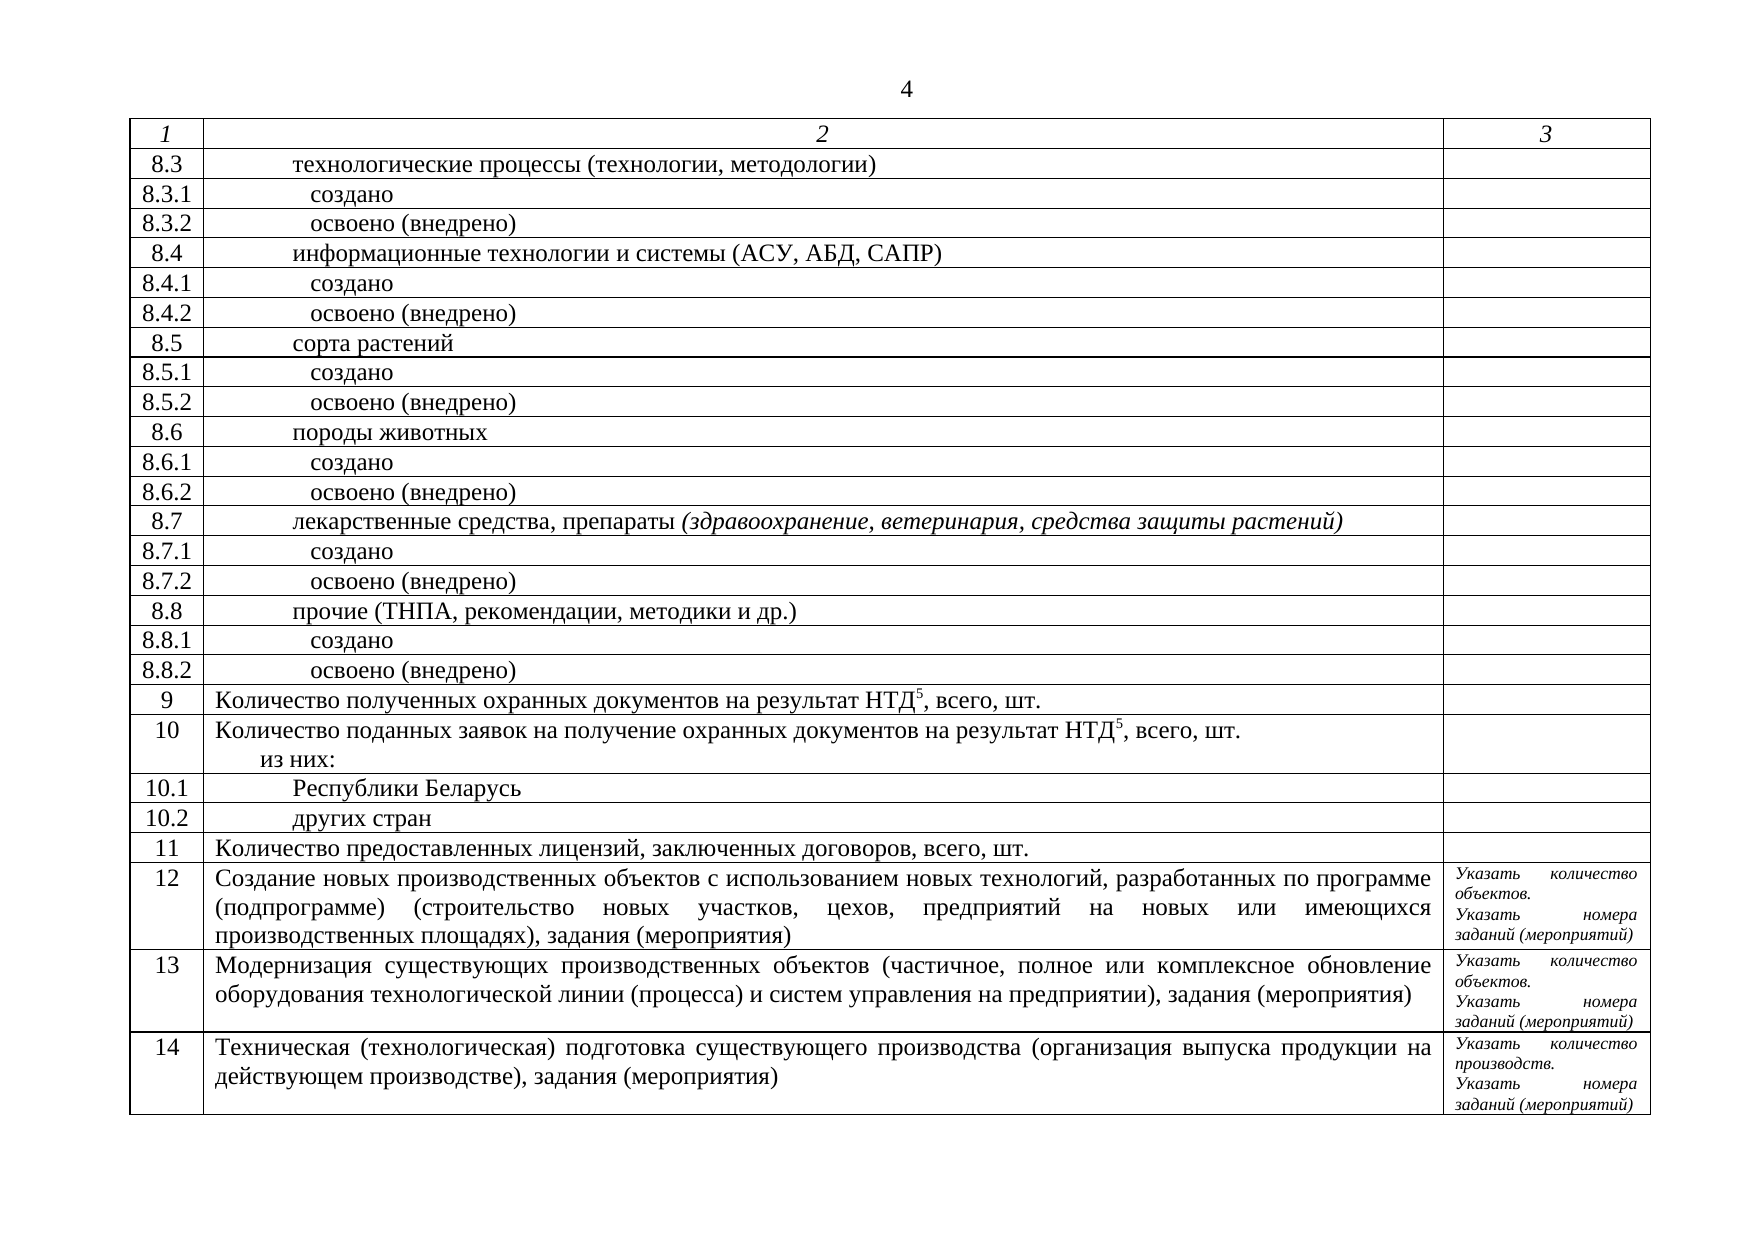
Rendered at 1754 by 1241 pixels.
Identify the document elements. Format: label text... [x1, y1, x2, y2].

table_cell 14 [131, 1033, 203, 1114]
table_cell создано [204, 268, 1443, 297]
table_cell создано [204, 626, 1443, 654]
table_cell лекарственные средства, препараты (здравоохранение, ветеринария, средства защиты растений) [204, 506, 1443, 535]
table_cell создано [204, 536, 1443, 565]
table_cell [1444, 179, 1650, 207]
table_cell Количество полученных охранных документов на результат НТД5, всего, шт. [204, 685, 1443, 714]
table_cell 8.5.2 [131, 387, 203, 416]
table_cell 8.4.1 [131, 268, 203, 297]
table_cell [1444, 774, 1650, 802]
table_cell Указать количество производств. Указать номера заданий (мероприятий) [1444, 1033, 1650, 1114]
table_header 3 [1444, 119, 1650, 148]
table_cell создано [204, 358, 1443, 386]
table_cell [1444, 655, 1650, 684]
table_cell освоено (внедрено) [204, 298, 1443, 327]
table_cell [1444, 328, 1650, 356]
table_cell Техническая (технологическая) подготовка существующего производства (организация выпуска продукции на действующем производстве), задания (мероприятия) [204, 1033, 1443, 1114]
table_cell [1444, 358, 1650, 386]
table_cell 8.5.1 [131, 358, 203, 386]
table_cell 8.8.1 [131, 626, 203, 654]
table_cell 8.8 [131, 596, 203, 624]
table_cell породы животных [204, 417, 1443, 446]
table_cell 10 [131, 715, 203, 744]
table_cell Указать количество объектов. Указать номера заданий (мероприятий) [1444, 863, 1650, 949]
table_cell [1444, 685, 1650, 714]
table_cell освоено (внедрено) [204, 566, 1443, 595]
table_header 1 [131, 119, 203, 148]
table_cell 8.4 [131, 238, 203, 267]
table_cell создано [204, 179, 1443, 207]
table_cell [1444, 238, 1650, 267]
table_cell [1444, 268, 1650, 297]
table_cell 8.7.1 [131, 536, 203, 565]
table_cell [1444, 149, 1650, 178]
table_cell освоено (внедрено) [204, 655, 1443, 684]
table_cell из них: [204, 744, 1443, 772]
table_cell [1444, 803, 1650, 832]
table_cell 8.7.2 [131, 566, 203, 595]
table_cell Модернизация существующих производственных объектов (частичное, полное или комплексное обновление оборудования технологической линии (процесса) и систем управления на предприятии), задания (мероприятия) [204, 950, 1443, 1031]
table_cell [1444, 477, 1650, 505]
table_cell Количество поданных заявок на получение охранных документов на результат НТД5, всего, шт. [204, 715, 1443, 744]
table_cell [1444, 387, 1650, 416]
table_cell [1444, 715, 1650, 744]
table_cell 8.3.1 [131, 179, 203, 207]
table_cell 13 [131, 950, 203, 1031]
table_cell освоено (внедрено) [204, 209, 1443, 237]
table_cell 12 [131, 863, 203, 949]
table_cell 8.4.2 [131, 298, 203, 327]
table_cell [1444, 506, 1650, 535]
table_cell [1444, 447, 1650, 476]
table_cell [131, 744, 203, 772]
table_cell [1444, 536, 1650, 565]
table_cell информационные технологии и системы (АСУ, АБД, САПР) [204, 238, 1443, 267]
table_cell Создание новых производственных объектов с использованием новых технологий, разработанных по программе (подпрограмме) (строительство новых участков, цехов, предприятий на новых или имеющихся производственных площадях), задания (мероприятия) [204, 863, 1443, 949]
table_cell других стран [204, 803, 1443, 832]
table_cell сорта растений [204, 328, 1443, 356]
table_cell Количество предоставленных лицензий, заключенных договоров, всего, шт. [204, 833, 1443, 862]
table_cell [1444, 744, 1650, 772]
table_cell освоено (внедрено) [204, 387, 1443, 416]
table_cell 8.6.2 [131, 477, 203, 505]
table_cell 11 [131, 833, 203, 862]
table_cell [1444, 596, 1650, 624]
table_cell Республики Беларусь [204, 774, 1443, 802]
table_cell 8.8.2 [131, 655, 203, 684]
table_header 2 [204, 119, 1443, 148]
table_cell [1444, 209, 1650, 237]
table_cell 9 [131, 685, 203, 714]
table_cell 8.6.1 [131, 447, 203, 476]
table_cell [1444, 626, 1650, 654]
table_cell 10.1 [131, 774, 203, 802]
table_cell 10.2 [131, 803, 203, 832]
table_cell 8.6 [131, 417, 203, 446]
table_cell [1444, 566, 1650, 595]
table_cell 8.7 [131, 506, 203, 535]
table_cell 8.3 [131, 149, 203, 178]
table_cell технологические процессы (технологии, методологии) [204, 149, 1443, 178]
table_cell Указать количество объектов. Указать номера заданий (мероприятий) [1444, 950, 1650, 1031]
table_cell создано [204, 447, 1443, 476]
table_cell 8.3.2 [131, 209, 203, 237]
table_cell [1444, 298, 1650, 327]
table_cell 8.5 [131, 328, 203, 356]
table_cell [1444, 417, 1650, 446]
table_cell освоено (внедрено) [204, 477, 1443, 505]
table_cell прочие (ТНПА, рекомендации, методики и др.) [204, 596, 1443, 624]
table_cell [1444, 833, 1650, 862]
